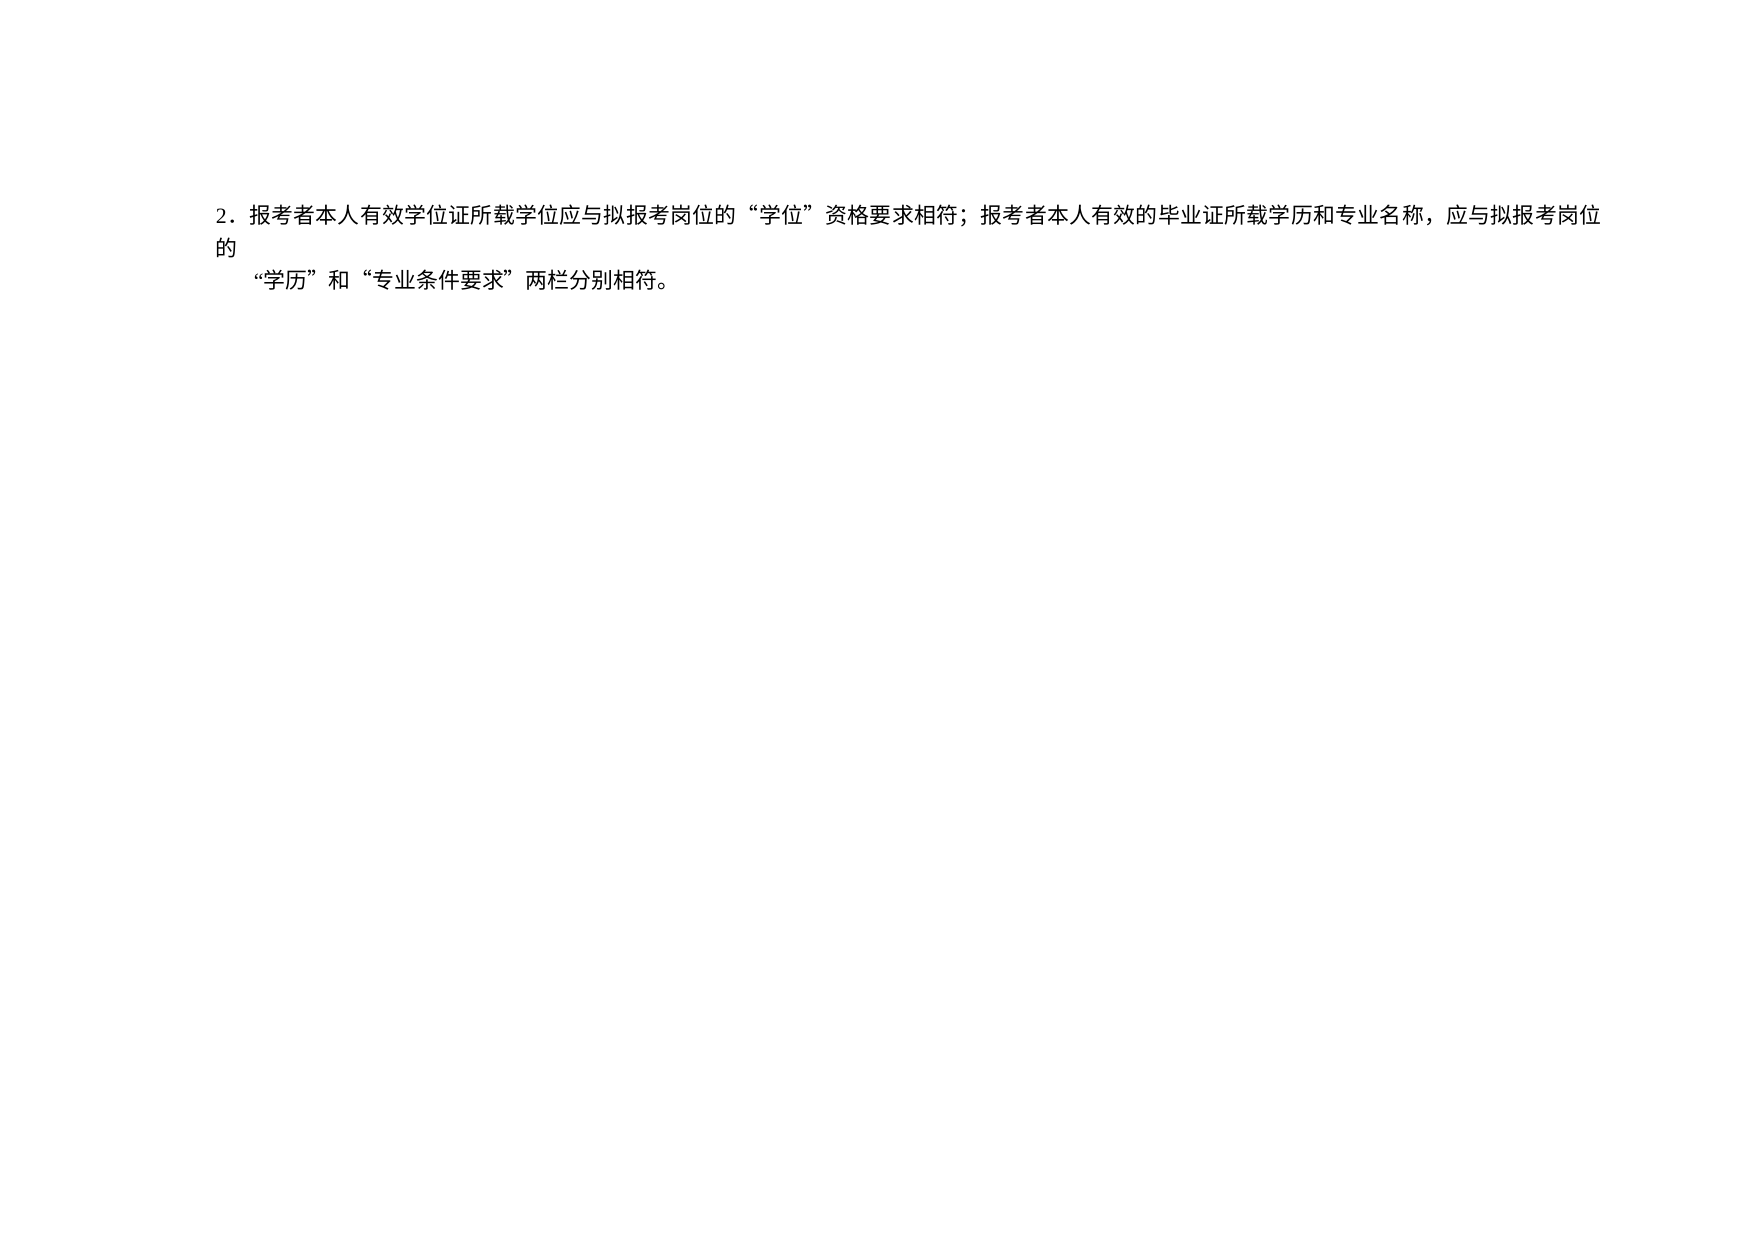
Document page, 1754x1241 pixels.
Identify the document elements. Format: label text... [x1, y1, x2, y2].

text 2．报考者本人有效学位证所载学位应与拟报考岗位的“学位”资格要求相符；报考者本人有效的毕业证所载学历和专业名称，应与拟报考岗位的 [216, 198, 1604, 263]
text “学历”和“专业条件要求”两栏分别相符。 [216, 263, 1604, 295]
